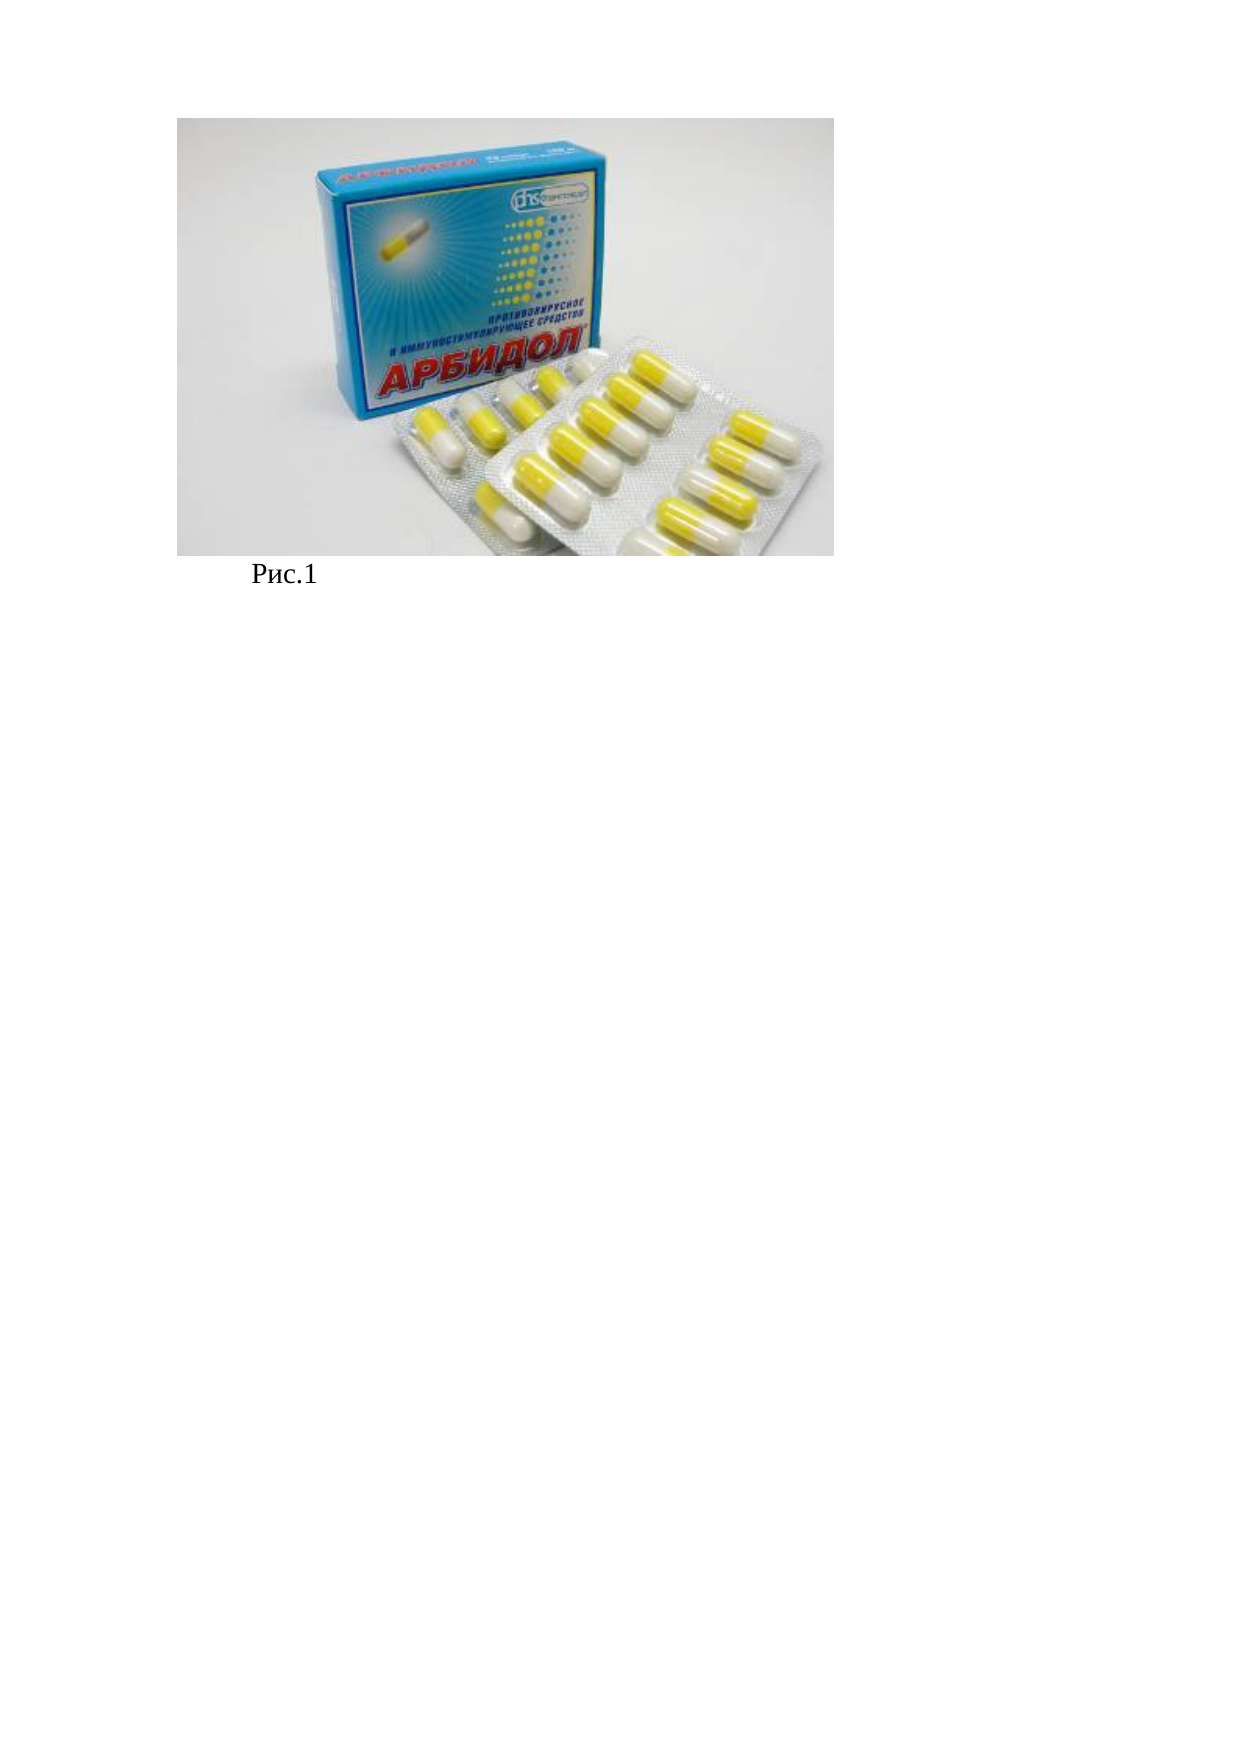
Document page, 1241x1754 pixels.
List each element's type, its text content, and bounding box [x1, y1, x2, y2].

text Рис.1 [177, 556, 1152, 589]
picture [177, 118, 834, 556]
